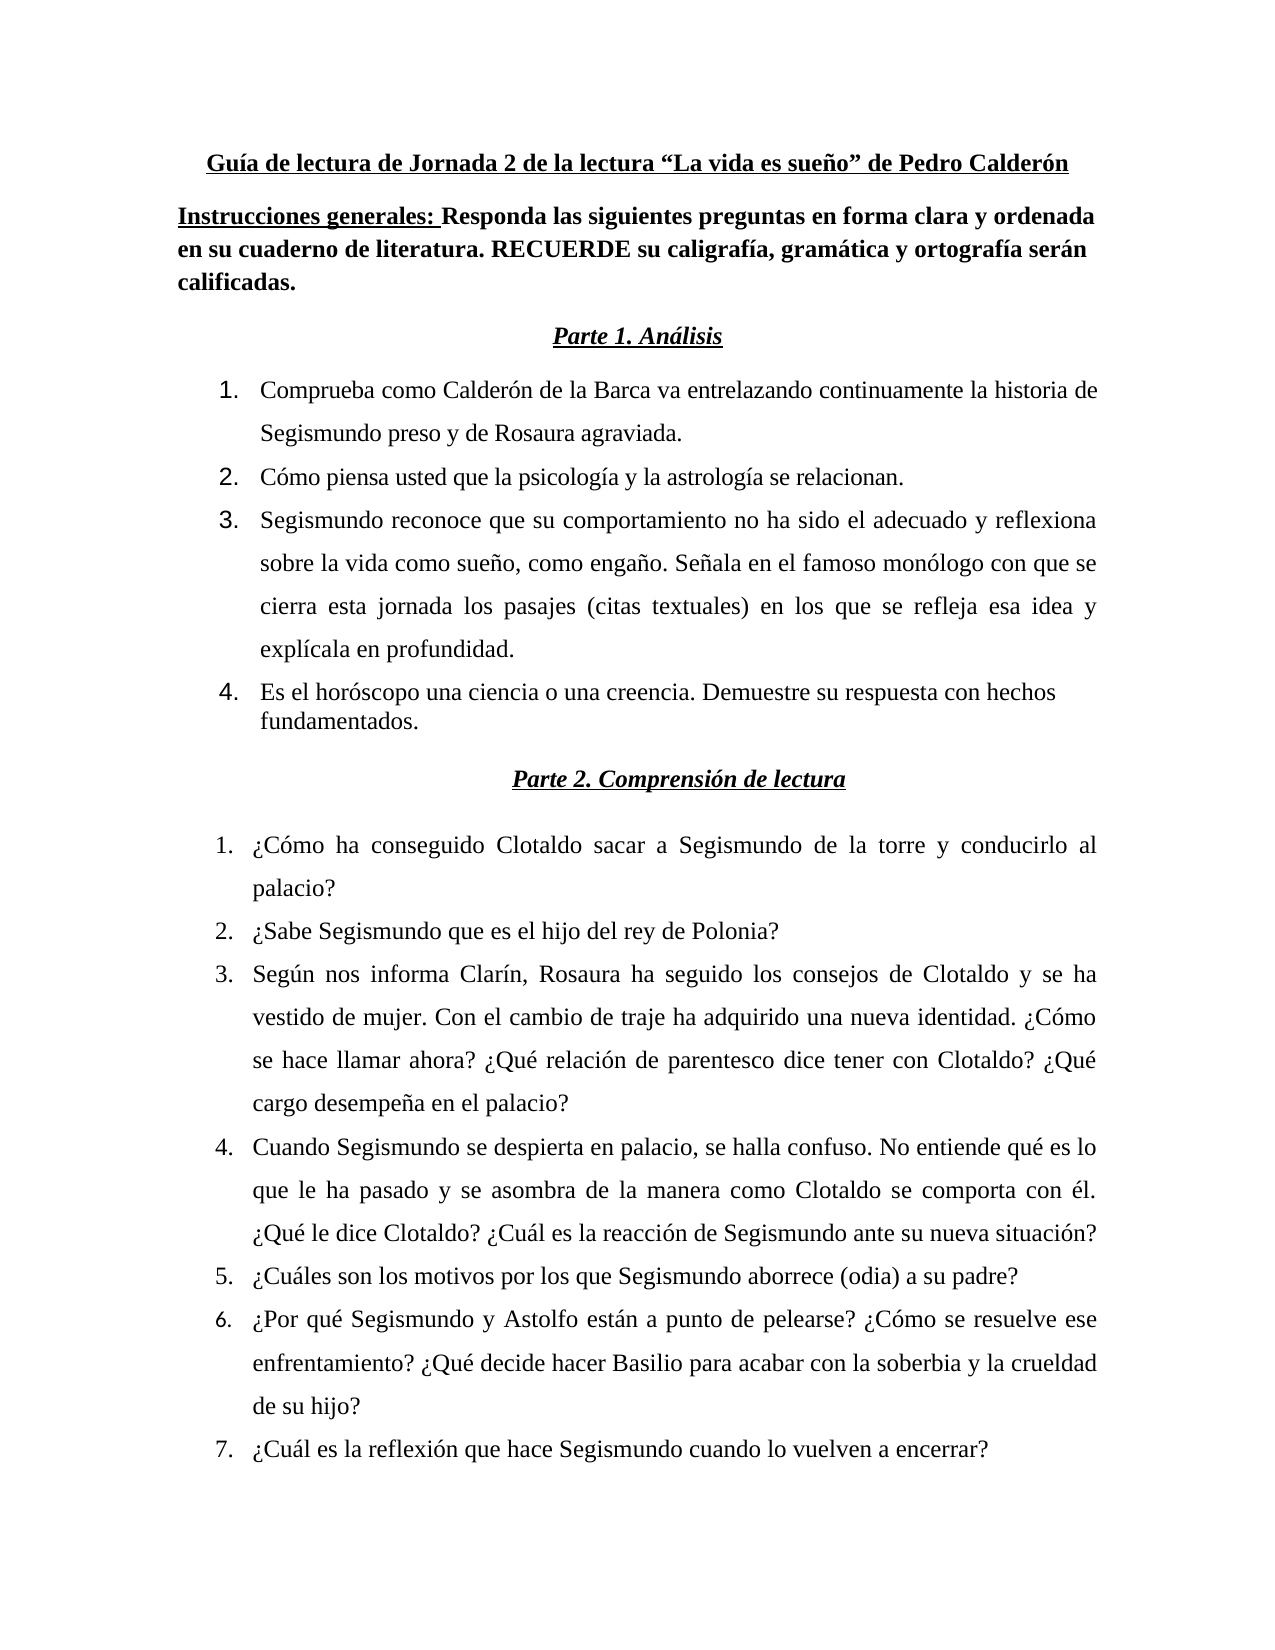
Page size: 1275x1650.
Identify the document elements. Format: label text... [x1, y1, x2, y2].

list ¿Cuáles son los motivos por los que Segismundo aborrece (odia) a su padre? [215, 1261, 1098, 1290]
list ¿Por qué Segismundo y Astolfo están a punto de pelearse? ¿Cómo se resuelve ese enfrentamiento? ¿Qué decide hacer Basilio para acabar con la soberbia y la crueldad de su hijo? [215, 1304, 1098, 1420]
list Comprueba como Calderón de la Barca va entrelazando continuamente la historia de Segismundo preso y de Rosaura agraviada. [218, 375, 1098, 447]
text Guía de lectura de Jornada 2 de la lectura “La vida es sueño” de Pedro Calderón [177, 148, 1098, 176]
text Parte 1. Análisis [177, 321, 1098, 350]
list Cómo piensa usted que la psicología y la astrología se relacionan. [218, 462, 1098, 490]
list Segismundo reconoce que su comportamiento no ha sido el adecuado y reflexiona sobre la vida como sueño, como engaño. Señala en el famoso monólogo con que se cierra esta jornada los pasajes (citas textuales) en los que se refleja esa idea y explícala en profundidad. [218, 505, 1098, 663]
list Parte 2. Comprensión de lectura [260, 764, 1098, 792]
list ¿Cómo ha conseguido Clotaldo sacar a Segismundo de la torre y conducirlo al palacio? [215, 830, 1098, 902]
list Es el horóscopo una ciencia o una creencia. Demuestre su respuesta con hechos fundamentados. [218, 677, 1098, 735]
list ¿Sabe Segismundo que es el hijo del rey de Polonia? [215, 916, 1098, 945]
list Cuando Segismundo se despierta en palacio, se halla confuso. No entiende qué es lo que le ha pasado y se asombra de la manera como Clotaldo se comporta con él. ¿Qué le dice Clotaldo? ¿Cuál es la reacción de Segismundo ante su nueva situación? [215, 1132, 1098, 1247]
list ¿Cuál es la reflexión que hace Segismundo cuando lo vuelven a encerrar? [215, 1434, 1098, 1463]
list Según nos informa Clarín, Rosaura ha seguido los consejos de Clotaldo y se ha vestido de mujer. Con el cambio de traje ha adquirido una nueva identidad. ¿Cómo se hace llamar ahora? ¿Qué relación de parentesco dice tener con Clotaldo? ¿Qué cargo desempeña en el palacio? [215, 959, 1098, 1117]
text Instrucciones generales: Responda las siguientes preguntas en forma clara y ordenada en su cuaderno de literatura. RECUERDE su caligrafía, gramática y ortografía serán calificadas. [177, 201, 1098, 296]
